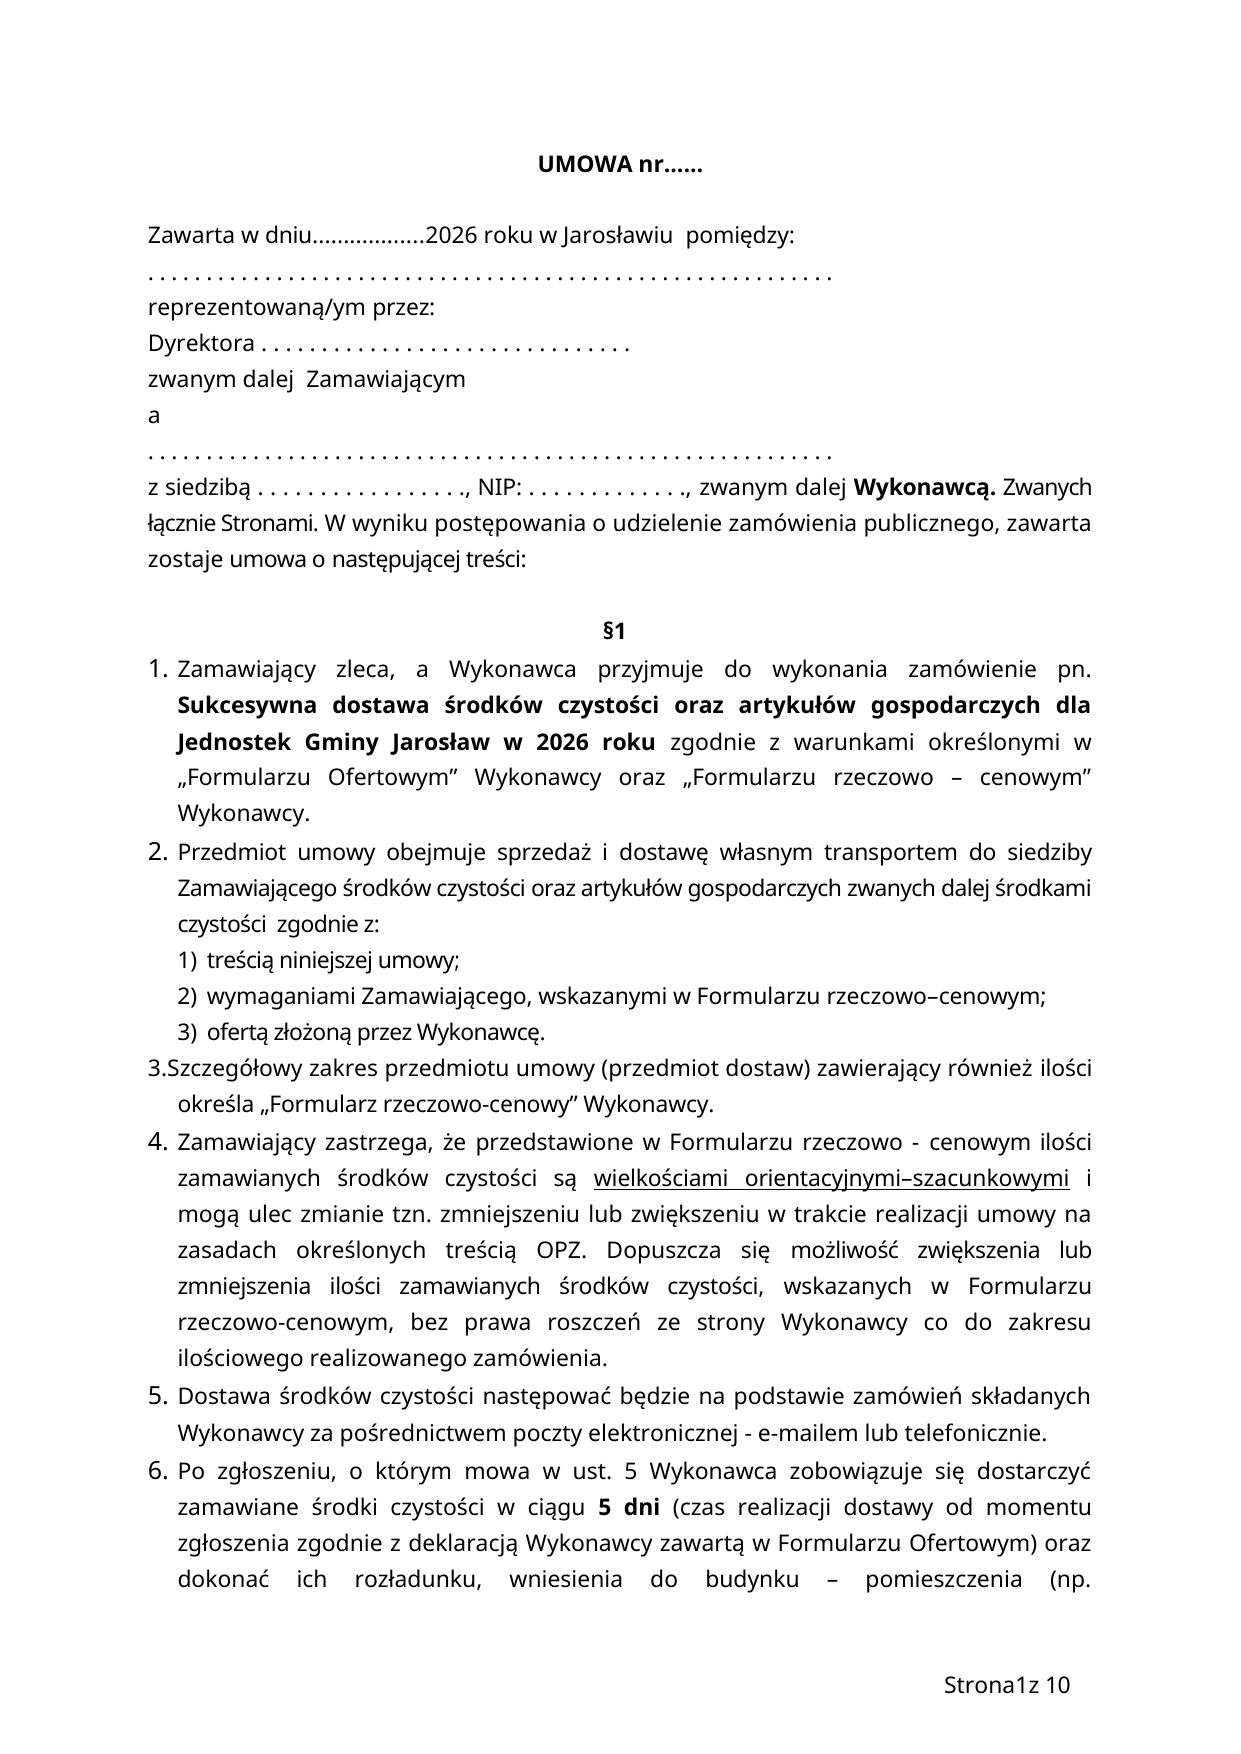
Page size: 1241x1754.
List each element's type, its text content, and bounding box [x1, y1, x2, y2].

list Zamawiający zastrzega, że przedstawione w Formularzu rzeczowo - cenowym ilości zamawianych środków czystości są wielkościami orientacyjnymi–szacunkowymi i mogą ulec zmianie tzn. zmniejszeniu lub zwiększeniu w trakcie realizacji umowy na zasadach określonych treścią OPZ. Dopuszcza się możliwość zwiększenia lub zmniejszenia ilości zamawianych środków czystości, wskazanych w Formularzu rzeczowo-cenowym, bez prawa roszczeń ze strony Wykonawcy co do zakresu ilościowego realizowanego zamówienia. [148, 1123, 1092, 1373]
text Dyrektora . . . . . . . . . . . . . . . . . . . . . . . . . . . . . . . [148, 327, 945, 358]
list ofertą złożoną przez Wykonawcę. [177, 1016, 1092, 1047]
text reprezentowaną/ym przez: [148, 291, 1093, 323]
list Dostawa środków czystości następować będzie na podstawie zamówień składanych Wykonawcy za pośrednictwem poczty elektronicznej - e-mailem lub telefonicznie. [148, 1378, 1092, 1448]
text Zawarta w dniu 2026 roku w Jarosławiu pomiędzy: [148, 219, 1093, 251]
text z siedzibą . . . . . . . . . . . . . . . . ., NIP: . . . . . . . . . . . . ., zwanym dalej Wykonawcą. Zwanych łącznie Stronami. W wyniku postępowania o udzielenie zamówienia publicznego, zawarta zostaje umowa o następującej treści: [148, 471, 1093, 574]
text §1 [148, 615, 1083, 646]
list Zamawiający zleca, a Wykonawca przyjmuje do wykonania zamówienie pn. Sukcesywna dostawa środków czystości oraz artykułów gospodarczych dla Jednostek Gminy Jarosław w 2026 roku zgodnie z warunkami określonymi w „Formularzu Ofertowym” Wykonawcy oraz „Formularzu rzeczowo – cenowym” Wykonawcy. [148, 651, 1092, 828]
list wymaganiami Zamawiającego, wskazanymi w Formularzu rzeczowo–cenowym; [177, 980, 1092, 1011]
list treścią niniejszej umowy; [177, 944, 1092, 975]
text UMOWA nr…… [148, 148, 1093, 179]
text . . . . . . . . . . . . . . . . . . . . . . . . . . . . . . . . . . . . . . . . . . . . . . . . . . . . . . . . . . . [148, 255, 1093, 287]
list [148, 1453, 1092, 1594]
list Przedmiot umowy obejmuje sprzedaż i dostawę własnym transportem do siedziby Zamawiającego środków czystości oraz artykułów gospodarczych zwanych dalej środkami czystości zgodnie z: [148, 833, 1092, 939]
text a [148, 399, 1093, 430]
text zwanym dalej Zamawiającym [148, 363, 945, 394]
list 3.Szczegółowy zakres przedmiotu umowy (przedmiot dostaw) zawierający również ilości określa „Formularz rzeczowo-cenowy” Wykonawcy. [148, 1052, 1092, 1119]
text . . . . . . . . . . . . . . . . . . . . . . . . . . . . . . . . . . . . . . . . . . . . . . . . . . . . . . . . . . . [148, 435, 1093, 466]
